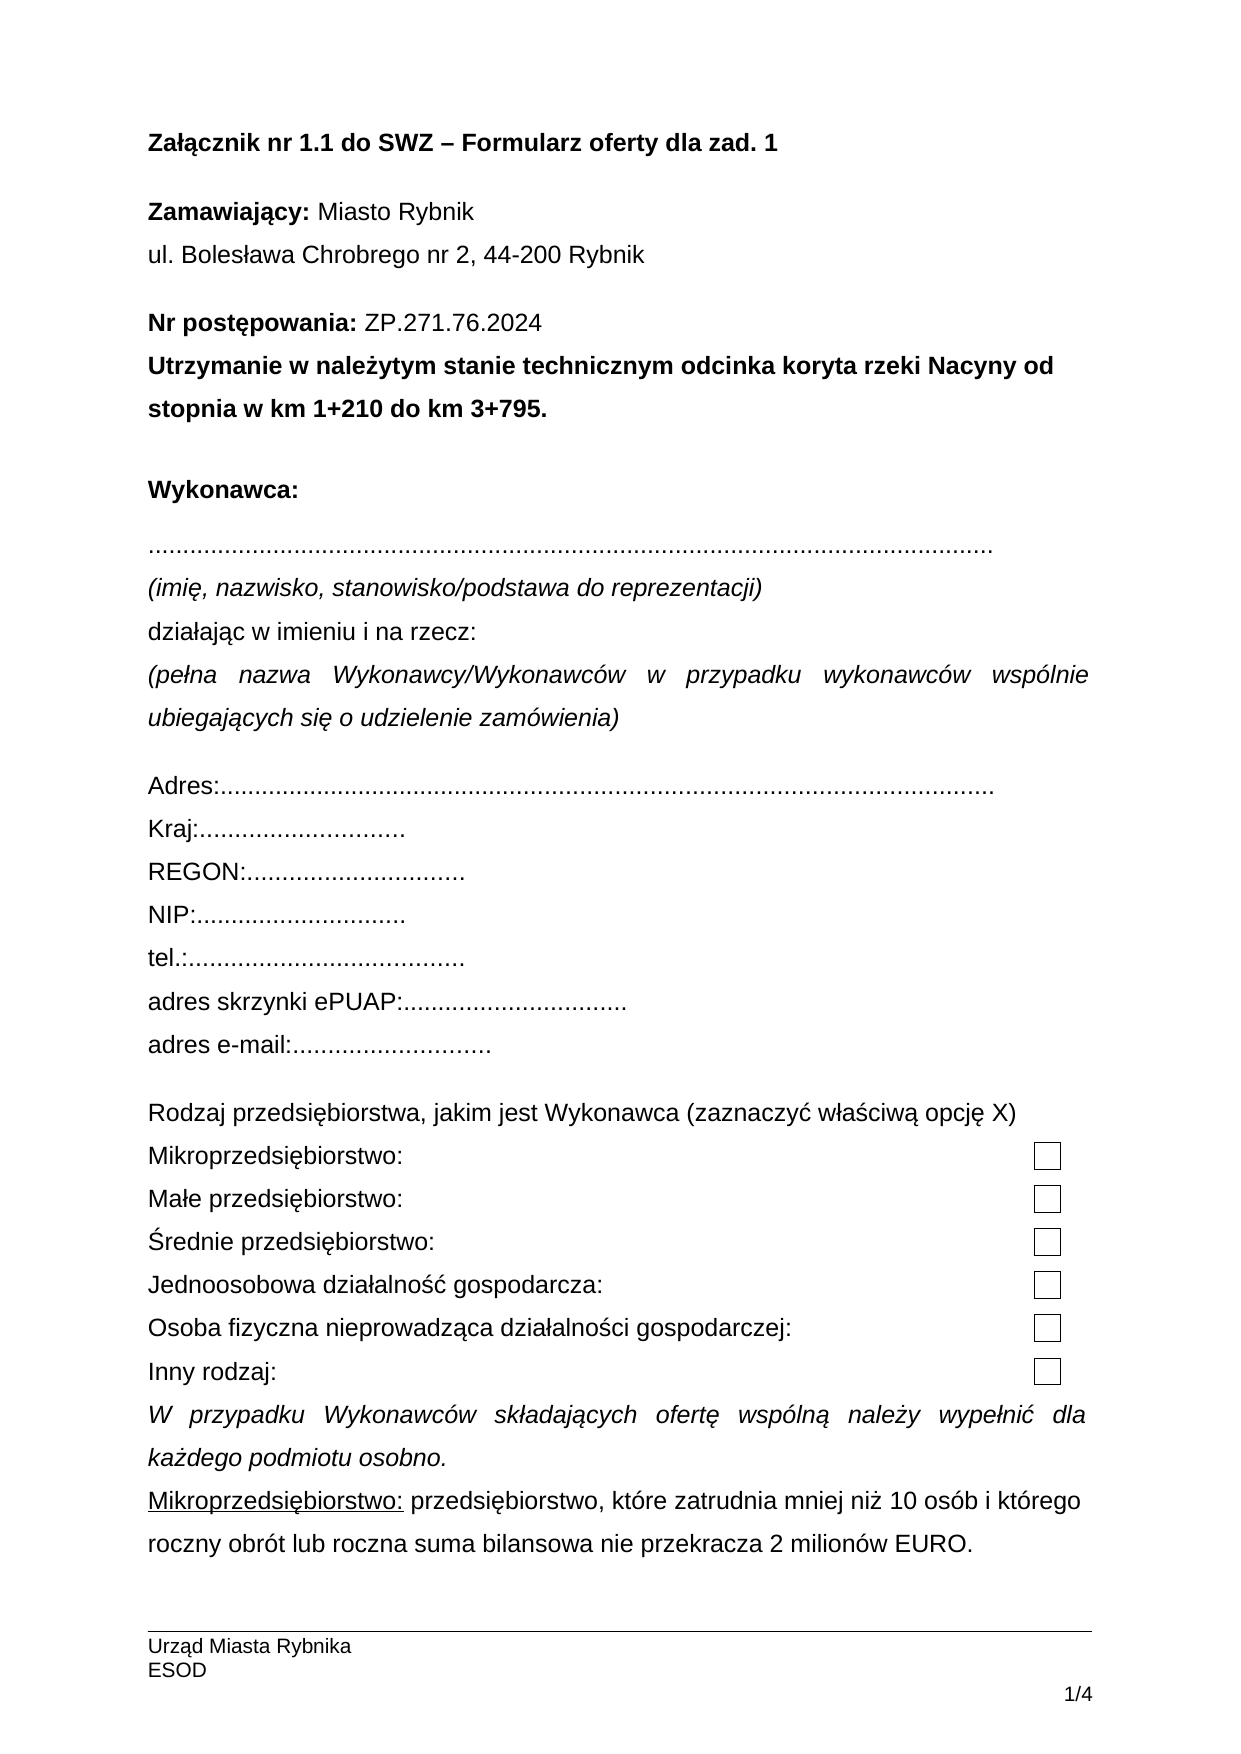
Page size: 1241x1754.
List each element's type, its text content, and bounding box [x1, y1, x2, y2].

text adres e-mail: [148, 1030, 1092, 1058]
text (imię, nazwisko, stanowisko/podstawa do reprezentacji) [148, 573, 1092, 602]
text działając w imieniu i na rzecz: [148, 617, 1092, 645]
text REGON: [148, 857, 1092, 886]
text Małe przedsiębiorstwo: [148, 1184, 1089, 1213]
text tel.: [148, 943, 1092, 972]
text ul. Bolesława Chrobrego nr 2, 44-200 Rybnik [148, 240, 1092, 268]
text Zamawiający: Miasto Rybnik [148, 197, 1092, 225]
subtitle Załącznik nr 1.1 do SWZ – Formularz oferty dla zad. 1 [148, 128, 1092, 157]
text Średnie przedsiębiorstwo: [148, 1227, 1089, 1256]
text adres skrzynki ePUAP: [148, 987, 1092, 1015]
text Osoba fizyczna nieprowadząca działalności gospodarczej: [148, 1313, 1089, 1342]
text Inny rodzaj: [148, 1357, 1089, 1385]
text Adres: [148, 771, 1092, 800]
text Mikroprzedsiębiorstwo: przedsiębiorstwo, które zatrudnia mniej niż 10 osób i którego roczny obrót lub roczna suma bilansowa nie przekracza 2 milionów EURO. [148, 1486, 1089, 1558]
text .......................................................................................................................... [148, 530, 1092, 559]
text W przypadku Wykonawców składających ofertę wspólną należy wypełnić dla każdego podmiotu osobno. [148, 1400, 1089, 1472]
text Jednoosobowa działalność gospodarcza: [148, 1270, 1089, 1299]
text (pełna nazwa Wykonawcy/Wykonawców w przypadku wykonawców wspólnie ubiegających się o udzielenie zamówienia) [148, 660, 1092, 732]
text Rodzaj przedsiębiorstwa, jakim jest Wykonawca (zaznaczyć właściwą opcję X) [148, 1098, 1089, 1127]
text Mikroprzedsiębiorstwo: [148, 1141, 1089, 1170]
text Wykonawca: [148, 475, 1092, 503]
text Kraj: [148, 814, 1092, 843]
text Nr postępowania: ZP.271.76.2024 [148, 308, 1092, 337]
text Utrzymanie w należytym stanie technicznym odcinka koryta rzeki Nacyny od stopnia w km 1+210 do km 3+795. [148, 351, 1092, 423]
text NIP: [148, 900, 1092, 929]
